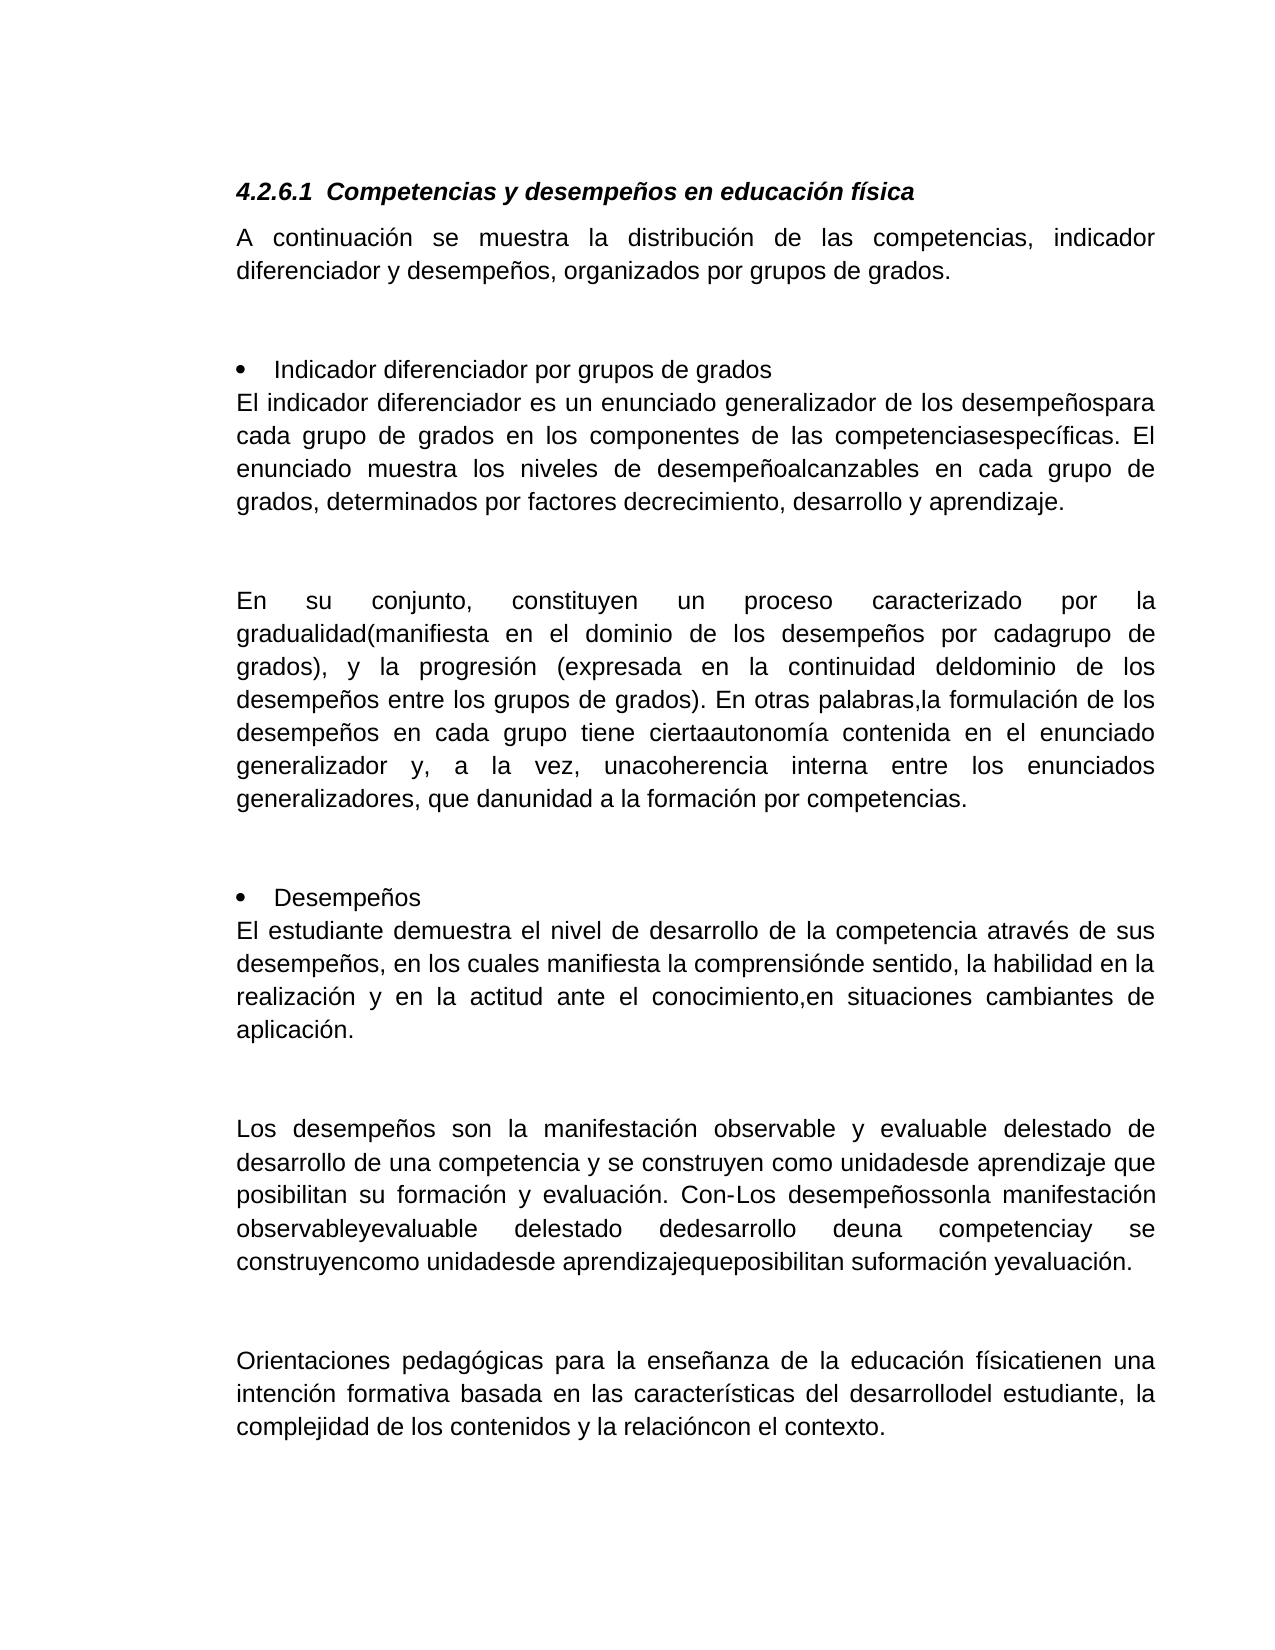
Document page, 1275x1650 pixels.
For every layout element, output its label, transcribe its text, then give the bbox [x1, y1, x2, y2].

text En su conjunto, constituyen un proceso caracterizado por la gradualidad(manifiesta en el dominio de los desempeños por cadagrupo de grados), y la progresión (expresada en la continuidad deldominio de los desempeños entre los grupos de grados). En otras palabras,la formulación de los desempeños en cada grupo tiene ciertaautonomía contenida en el enunciado generalizador y, a la vez, unacoherencia interna entre los enunciados generalizadores, que danunidad a la formación por competencias. [236, 586, 1157, 813]
list Desempeños [236, 883, 1157, 912]
text El indicador diferenciador es un enunciado generalizador de los desempeñospara cada grupo de grados en los componentes de las competenciasespecíficas. El enunciado muestra los niveles de desempeñoalcanzables en cada grupo de grados, determinados por factores decrecimiento, desarrollo y aprendizaje. [236, 388, 1157, 516]
text Orientaciones pedagógicas para la enseñanza de la educación físicatienen una intención formativa basada en las características del desarrollodel estudiante, la complejidad de los contenidos y la relacióncon el contexto. [236, 1346, 1157, 1440]
text El estudiante demuestra el nivel de desarrollo de la competencia através de sus desempeños, en los cuales manifiesta la comprensiónde sentido, la habilidad en la realización y en la actitud ante el conocimiento,en situaciones cambiantes de aplicación. [236, 916, 1157, 1044]
subtitle Competencias y desempeños en educación física [236, 177, 1157, 206]
text Los desempeños son la manifestación observable y evaluable delestado de desarrollo de una competencia y se construyen como unidadesde aprendizaje que posibilitan su formación y evaluación. Con-Los desempeñossonla manifestación observableyevaluable delestado dedesarrollo deuna competenciay se construyencomo unidadesde aprendizajequeposibilitan suformación yevaluación. [236, 1114, 1157, 1275]
text A continuación se muestra la distribución de las competencias, indicador diferenciador y desempeños, organizados por grupos de grados. [236, 223, 1157, 284]
list Indicador diferenciador por grupos de grados [236, 355, 1157, 384]
